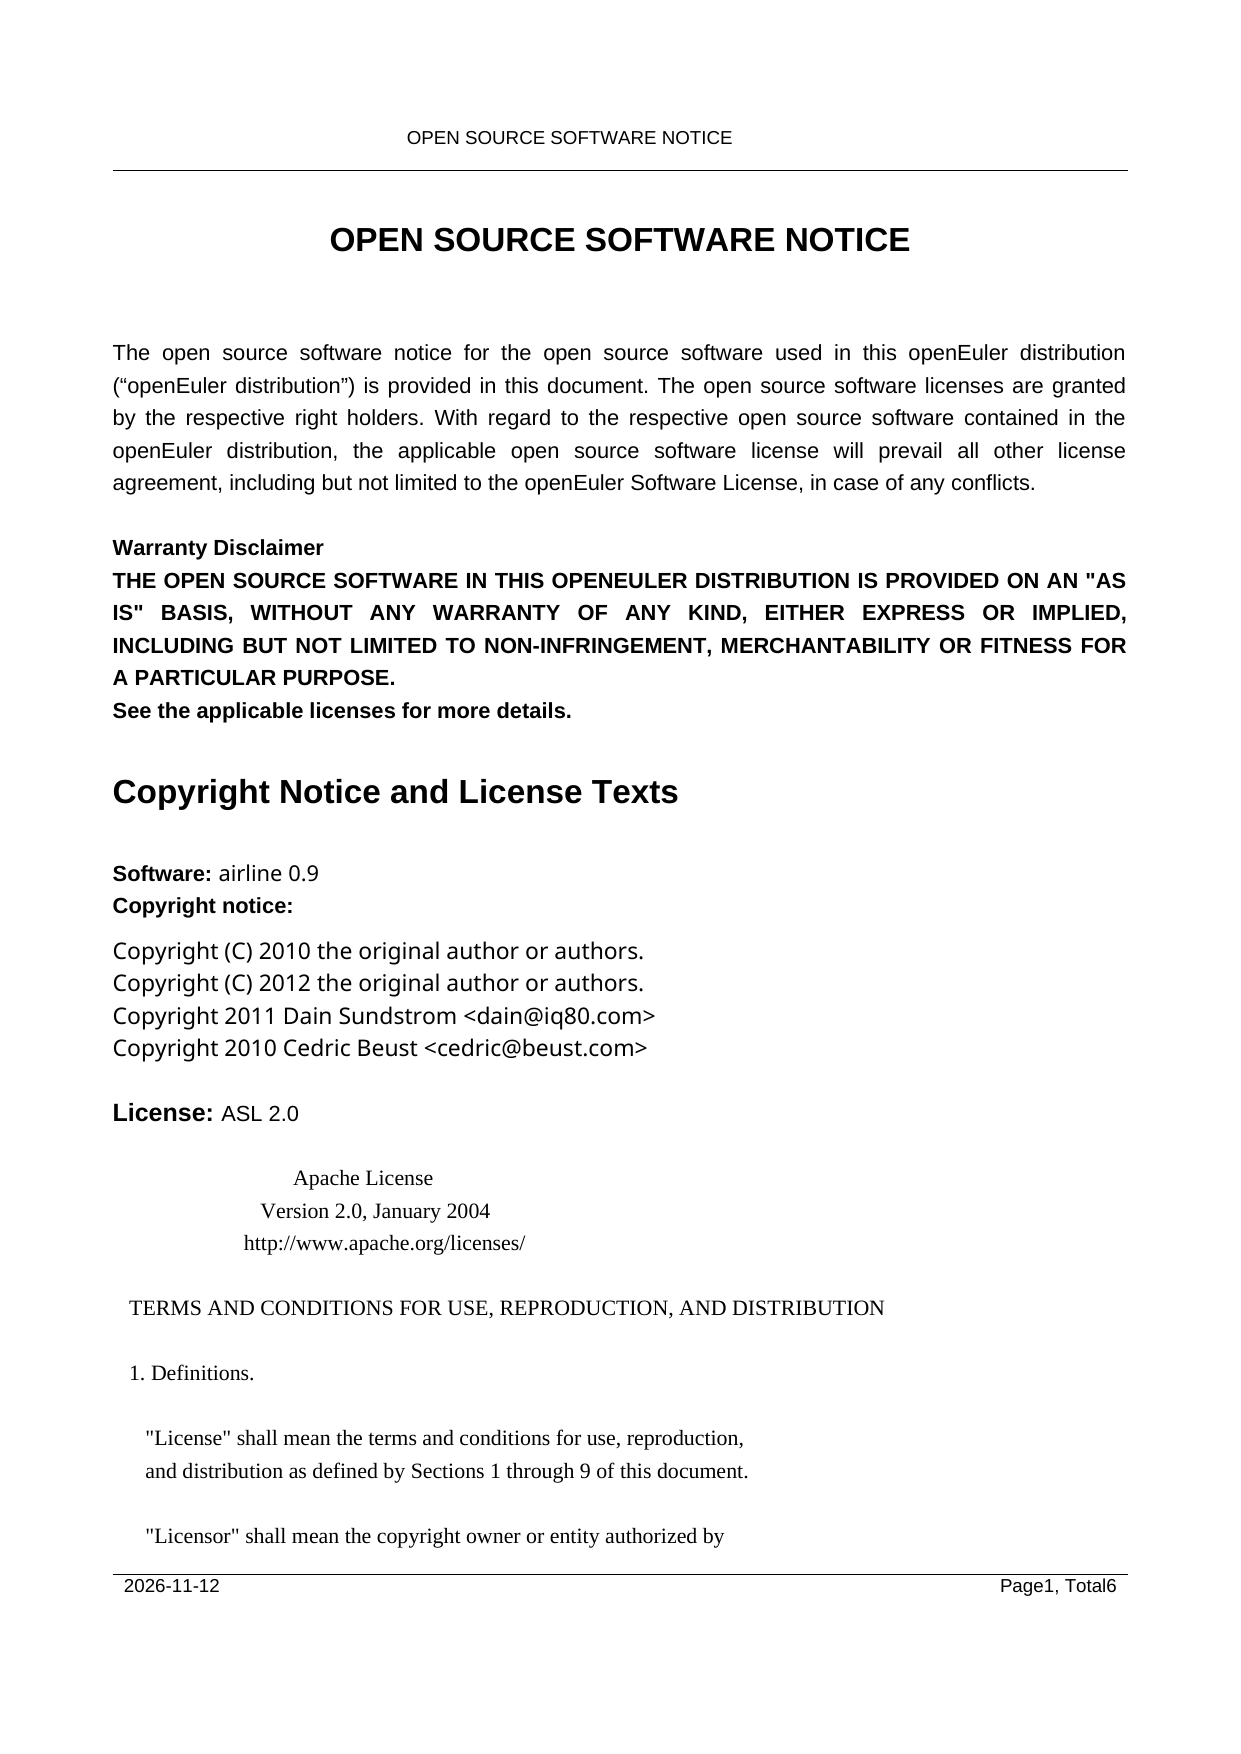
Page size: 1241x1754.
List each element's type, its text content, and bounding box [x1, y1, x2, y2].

text Warranty Disclaimer [112, 531, 1128, 564]
text License: ASL 2.0 [112, 1096, 1128, 1129]
text THE OPEN SOURCE SOFTWARE IN THIS OPENEULER DISTRIBUTION IS PROVIDED ON AN "AS IS" BASIS, WITHOUT ANY WARRANTY OF ANY KIND, EITHER EXPRESS OR IMPLIED, INCLUDING BUT NOT LIMITED TO NON-INFRINGEMENT, MERCHANTABILITY OR FITNESS FOR A PARTICULAR PURPOSE. See the applicable licenses for more details. [112, 564, 1128, 726]
text Copyright (C) 2010 the original author or authors. Copyright (C) 2012 the original author or authors. Copyright 2011 Dain Sundstrom <dain@iq80.com> Copyright 2010 Cedric Beust <cedric@beust.com> [112, 934, 1128, 1096]
title Software: airline 0.9 [112, 856, 1128, 889]
text OPEN SOURCE SOFTWARE NOTICE [112, 206, 1128, 271]
text Copyright notice: [112, 889, 1128, 921]
text Copyright Notice and License Texts [112, 759, 1128, 824]
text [112, 1129, 1128, 1551]
text The open source software notice for the open source software used in this openEuler distribution (“openEuler distribution”) is provided in this document. The open source software licenses are granted by the respective right holders. With regard to the respective open source software contained in the openEuler distribution, the applicable open source software license will prevail all other license agreement, including but not limited to the openEuler Software License, in case of any conflicts. [112, 336, 1128, 499]
